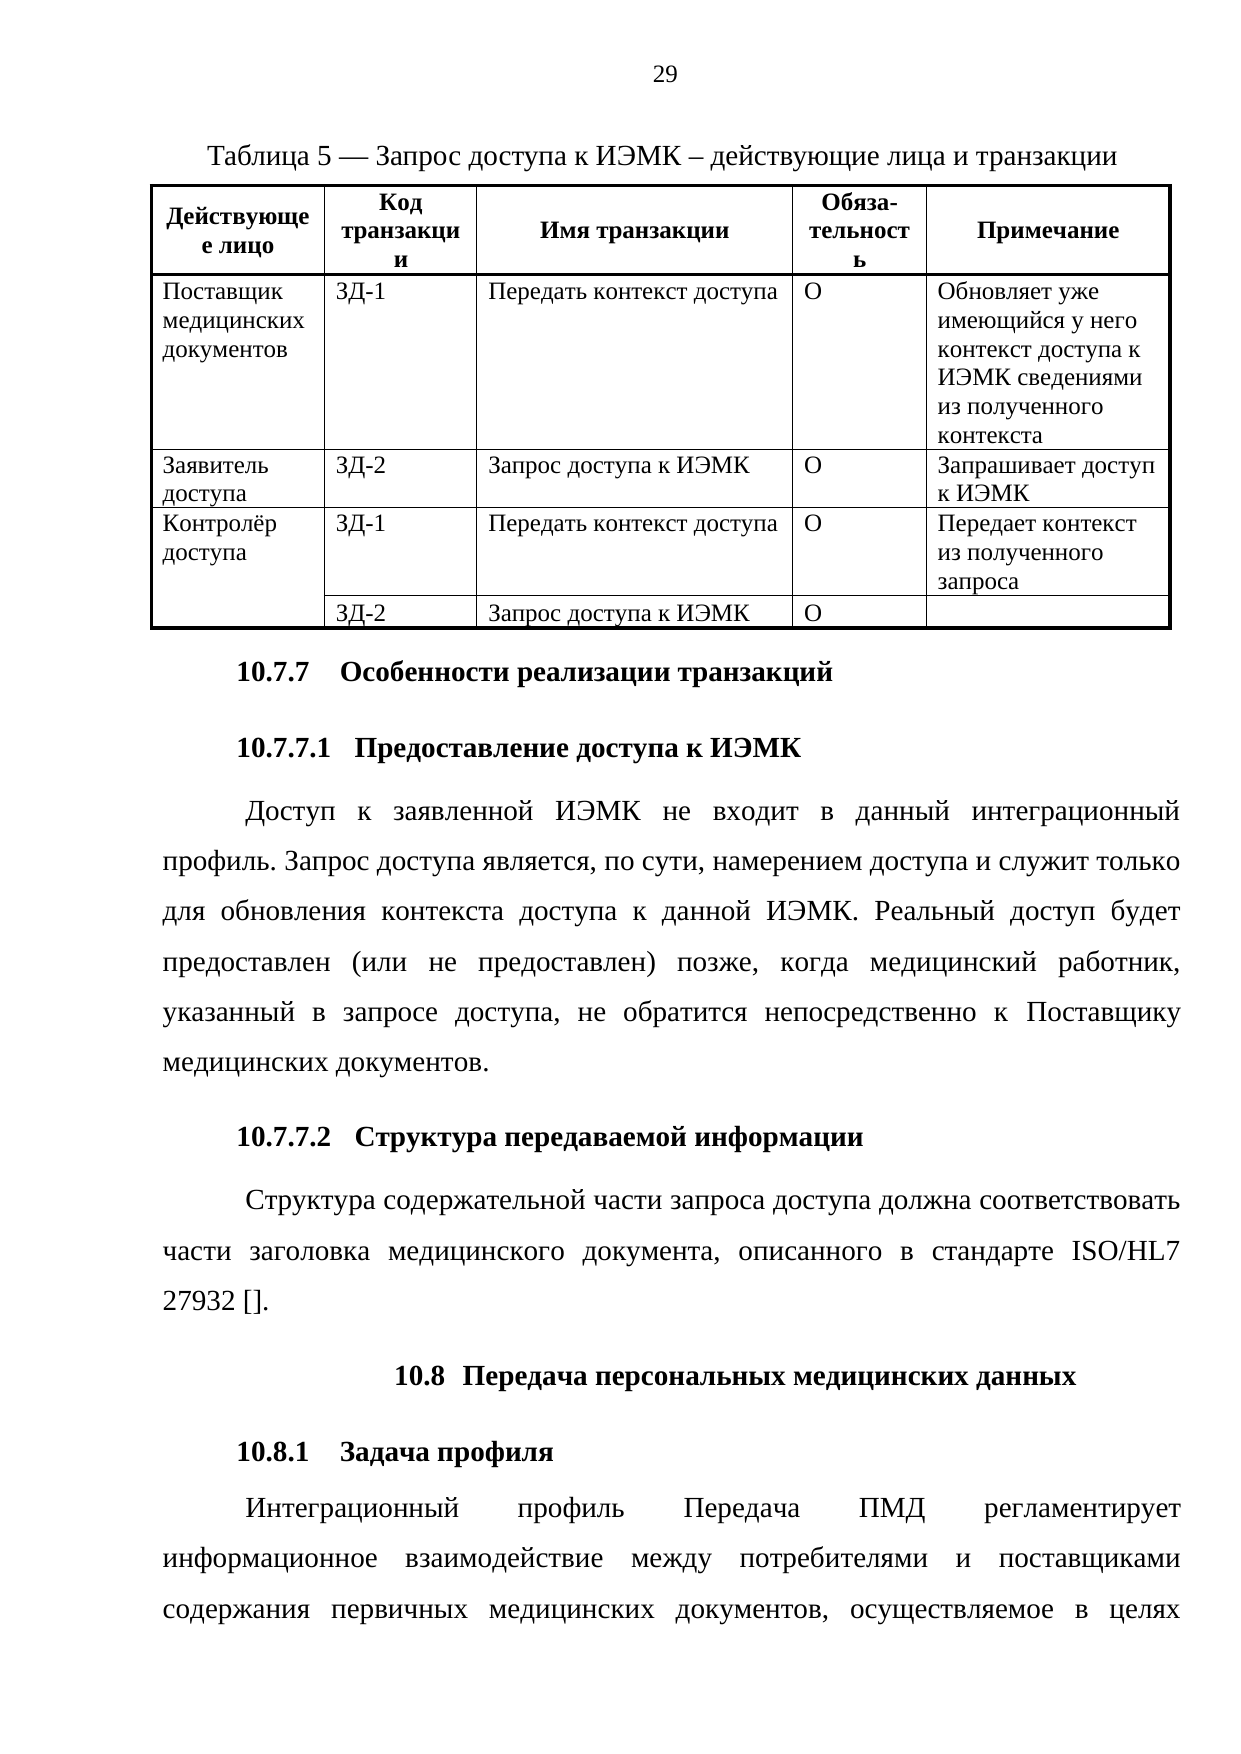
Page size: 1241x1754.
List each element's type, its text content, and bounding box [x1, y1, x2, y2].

subtitle Предоставление доступа к ИЭМК [236, 730, 1181, 763]
table_cell Запрос доступа к ИЭМК [477, 450, 792, 507]
table_cell ЗД-2 [325, 450, 476, 507]
table_header Примечание [927, 187, 1168, 273]
table_header Обязательность [793, 187, 926, 273]
table_cell О [793, 276, 926, 449]
table_header Действующее лицо [153, 187, 324, 273]
table_header Код транзакции [325, 187, 476, 273]
table_header Имя транзакции [477, 187, 792, 273]
table_cell Обновляет уже имеющийся у него контекст доступа к ИЭМК сведениями из полученного контекста [927, 276, 1168, 449]
text Структура содержательной части запроса доступа должна соответствовать части заголовка медицинского документа, описанного в стандарте ISO/HL7 27932 [2)]. [162, 1182, 1181, 1317]
text Доступ к заявленной ИЭМК не входит в данный интеграционный профиль. Запрос доступа является, по сути, намерением доступа и служит только для обновления контекста доступа к данной ИЭМК. Реальный доступ будет предоставлен (или не предоставлен) позже, когда медицинский работник, указанный в запросе доступа, не обратится непосредственно к Поставщику медицинских документов. [162, 793, 1181, 1078]
table_cell Поставщик медицинских документов [153, 276, 324, 449]
subtitle Передача персональных медицинских данных [319, 1358, 1181, 1392]
table_cell [927, 596, 1168, 626]
table_cell О [793, 508, 926, 594]
table_cell О [793, 596, 926, 626]
table_cell Передает контекст из полученного запроса [927, 508, 1168, 594]
table_cell ЗД-1 [325, 276, 476, 449]
subtitle Задача профиля [236, 1434, 1181, 1467]
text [162, 1490, 1181, 1624]
text — Запрос доступа к ИЭМК – действующие лица и транзакции [207, 138, 1181, 171]
table_cell ЗД-2 [325, 596, 476, 626]
table_cell Заявитель доступа [153, 450, 324, 507]
table_cell О [793, 450, 926, 507]
table_cell Запрашивает доступ к ИЭМК [927, 450, 1168, 507]
subtitle Особенности реализации транзакций [236, 654, 1181, 688]
table_cell ЗД-1 [325, 508, 476, 594]
table_cell Передать контекст доступа [477, 276, 792, 449]
table_cell Запрос доступа к ИЭМК [477, 596, 792, 626]
table_cell Передать контекст доступа [477, 508, 792, 594]
table_cell Контролёр доступа [153, 508, 324, 626]
subtitle Структура передаваемой информации [236, 1119, 1181, 1153]
